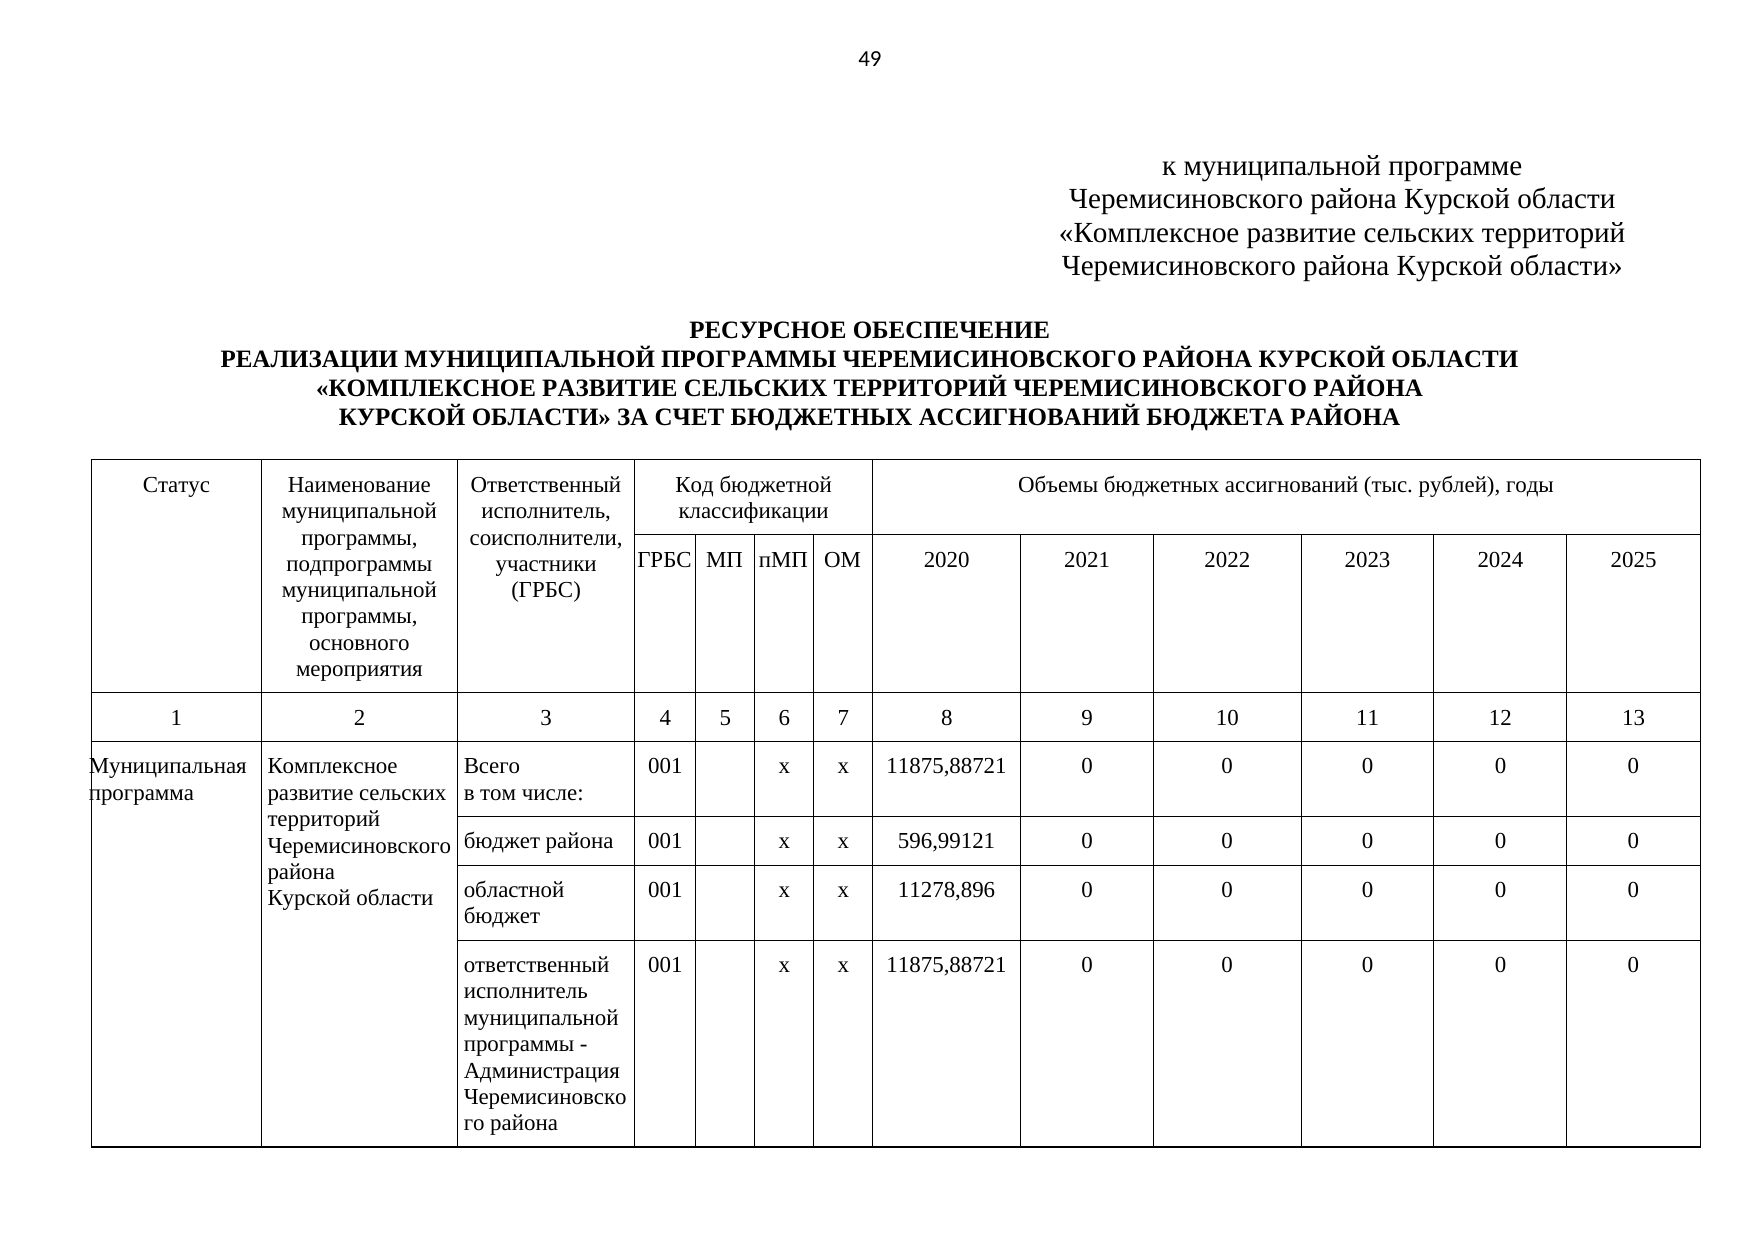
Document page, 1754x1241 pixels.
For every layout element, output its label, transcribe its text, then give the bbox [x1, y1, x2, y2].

table_cell 0 [1021, 817, 1153, 864]
table_cell МП [696, 535, 754, 692]
table_cell 7 [814, 693, 872, 741]
table_cell 0 [1567, 742, 1700, 816]
table_cell 0 [1021, 742, 1153, 816]
table_cell 0 [1154, 866, 1301, 939]
table_cell 2021 [1021, 535, 1153, 692]
table_cell [696, 742, 754, 816]
table_cell 001 [635, 941, 695, 1146]
table_cell 0 [1302, 866, 1433, 939]
table_cell 3 [458, 693, 634, 741]
table_header Статус [92, 460, 261, 692]
table_cell 5 [696, 693, 754, 741]
table_cell 2025 [1567, 535, 1700, 692]
table_cell Комплексное развитие сельских территорий Черемисиновского района Курской области [262, 742, 457, 1146]
table_cell 2022 [1154, 535, 1301, 692]
table_cell 001 [635, 742, 695, 816]
table_header Объемы бюджетных ассигнований (тыс. рублей), годы [873, 460, 1700, 534]
table_cell х [814, 866, 872, 939]
table_cell 001 [635, 817, 695, 864]
table_cell ОМ [814, 535, 872, 692]
table_cell 10 [1154, 693, 1301, 741]
table_cell 0 [1154, 742, 1301, 816]
table_cell 6 [755, 693, 813, 741]
table_cell [696, 817, 754, 864]
table_cell 0 [1021, 941, 1153, 1146]
table_cell 11875,88721 [873, 941, 1020, 1146]
table_cell 596,99121 [873, 817, 1020, 864]
text «КОМПЛЕКСНОЕ РАЗВИТИЕ СЕЛЬСКИХ ТЕРРИТОРИЙ ЧЕРЕМИСИНОВСКОГО РАЙОНА [103, 373, 1636, 402]
table_cell 0 [1154, 817, 1301, 864]
table_cell 0 [1567, 817, 1700, 864]
text «Комплексное развитие сельских территорий [1048, 215, 1636, 248]
table_cell Всего в том числе: [458, 742, 634, 816]
table_cell 0 [1434, 941, 1566, 1146]
table_cell [696, 941, 754, 1146]
table_cell 13 [1567, 693, 1700, 741]
table_header Код бюджетной классификации [635, 460, 872, 534]
table_cell 2 [262, 693, 457, 741]
table_cell ГРБС [635, 535, 695, 692]
table_cell 0 [1154, 941, 1301, 1146]
table_header Наименование муниципальной программы, подпрограммы муниципальной программы, основного мероприятия [262, 460, 457, 692]
text к муниципальной программе Черемисиновского района Курской области [1048, 148, 1636, 215]
table_cell х [755, 742, 813, 816]
table_cell 11278,896 [873, 866, 1020, 939]
table_cell 0 [1302, 742, 1433, 816]
table_cell 0 [1302, 941, 1433, 1146]
table_cell 8 [873, 693, 1020, 741]
table_cell 12 [1434, 693, 1566, 741]
table_cell 4 [635, 693, 695, 741]
table_cell ответственный исполнитель муниципальной программы - Администрация Черемисиновского района [458, 941, 634, 1146]
table_cell х [755, 866, 813, 939]
table_cell Муниципальная программа [92, 742, 261, 1146]
table_cell 11 [1302, 693, 1433, 741]
table_cell х [755, 941, 813, 1146]
table_header Ответственный исполнитель, соисполнители, участники (ГРБС) [458, 460, 634, 692]
table_cell областной бюджет [458, 866, 634, 939]
table_cell бюджет района [458, 817, 634, 864]
table_cell 001 [635, 866, 695, 939]
table_cell 2023 [1302, 535, 1433, 692]
table_cell 11875,88721 [873, 742, 1020, 816]
table_cell х [755, 817, 813, 864]
text РЕАЛИЗАЦИИ МУНИЦИПАЛЬНОЙ ПРОГРАММЫ ЧЕРЕМИСИНОВСКОГО РАЙОНА КУРСКОЙ ОБЛАСТИ [103, 344, 1636, 373]
table_cell х [814, 817, 872, 864]
text РЕСУРСНОЕ ОБЕСПЕЧЕНИЕ [103, 315, 1636, 344]
table_cell 0 [1434, 866, 1566, 939]
table_cell [696, 866, 754, 939]
table_cell пМП [755, 535, 813, 692]
text Черемисиновского района Курской области» [1048, 248, 1636, 282]
table_cell 0 [1021, 866, 1153, 939]
table_cell 0 [1434, 742, 1566, 816]
text КУРСКОЙ ОБЛАСТИ» ЗА СЧЕТ БЮДЖЕТНЫХ АССИГНОВАНИЙ БЮДЖЕТА РАЙОНА [103, 402, 1636, 430]
table_cell 0 [1567, 941, 1700, 1146]
table_cell 1 [92, 693, 261, 741]
table_cell 0 [1567, 866, 1700, 939]
table_cell х [814, 742, 872, 816]
table_cell 2020 [873, 535, 1020, 692]
table_cell х [814, 941, 872, 1146]
table_cell 0 [1434, 817, 1566, 864]
table_cell 9 [1021, 693, 1153, 741]
table_cell 2024 [1434, 535, 1566, 692]
table_cell 0 [1302, 817, 1433, 864]
